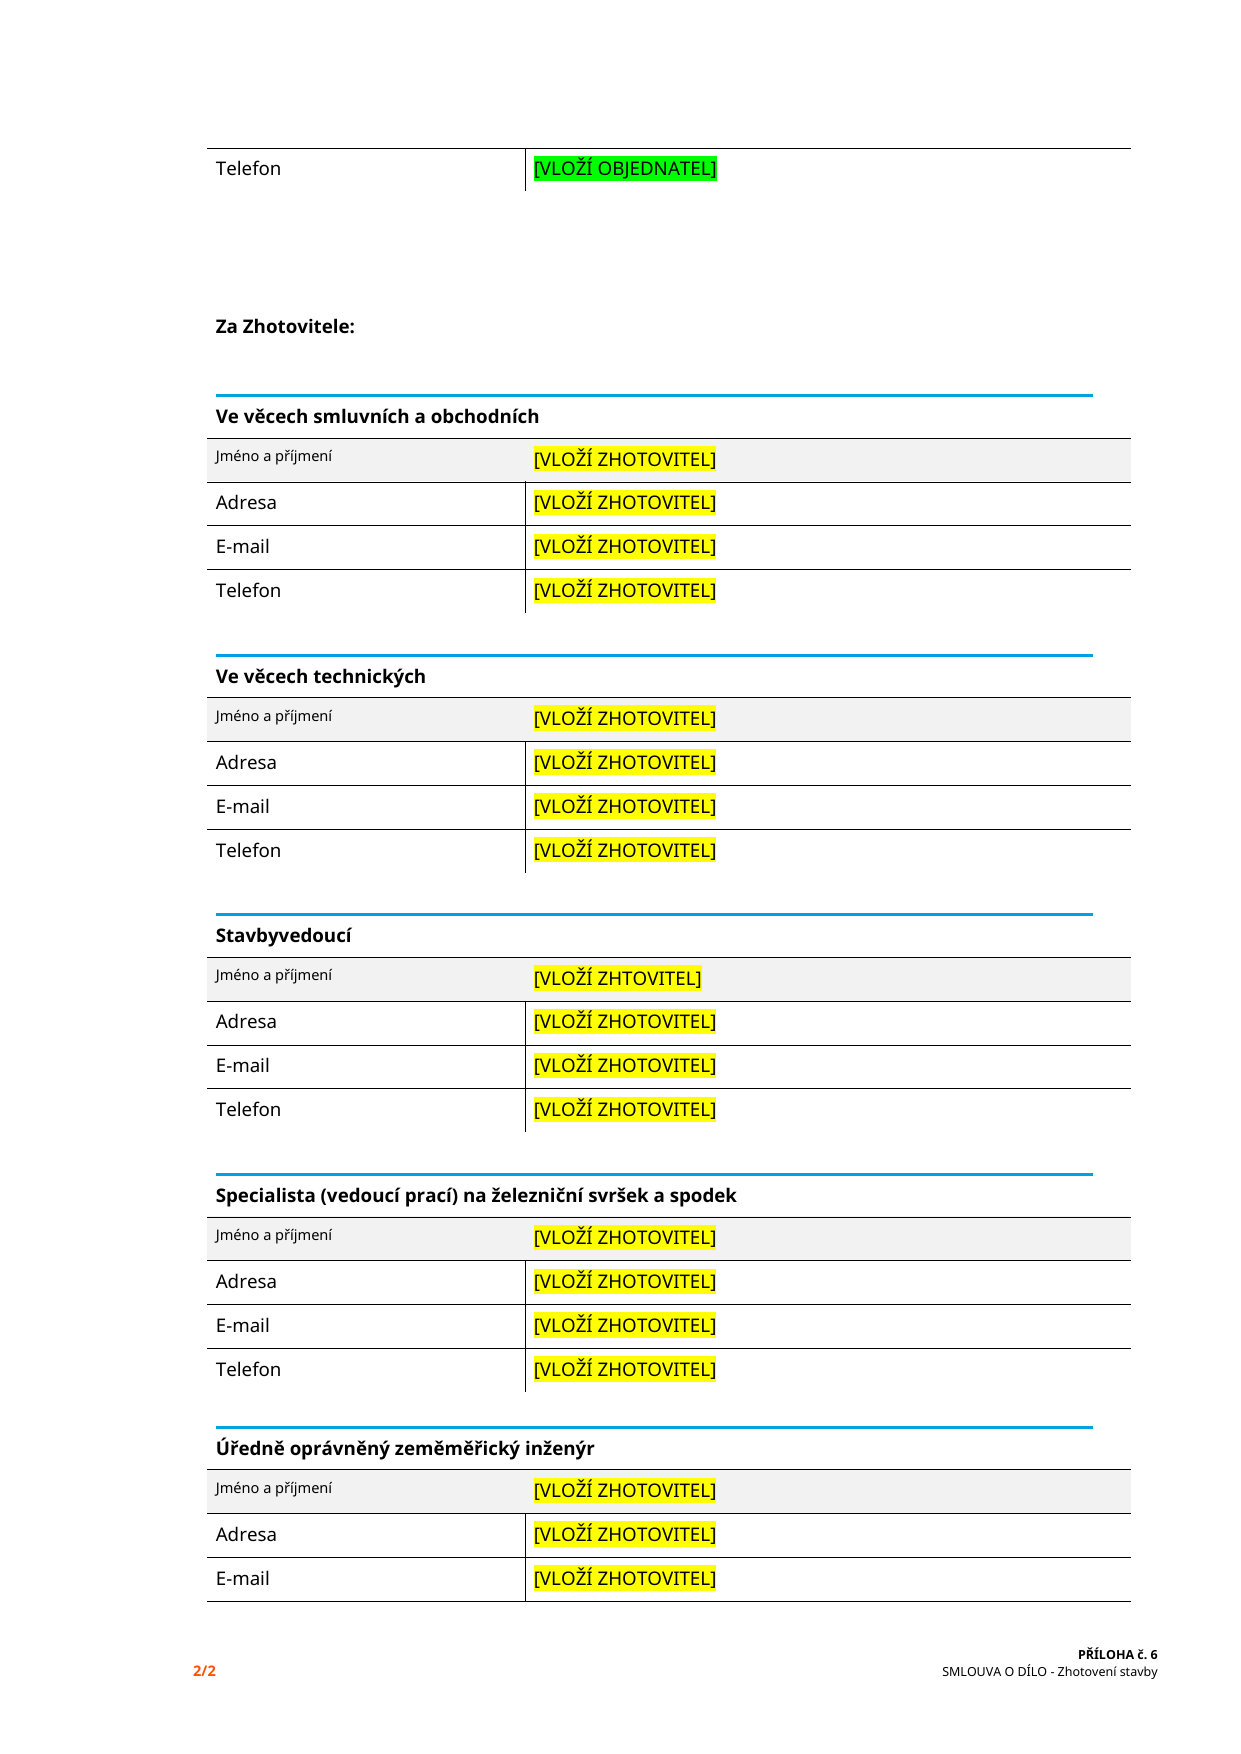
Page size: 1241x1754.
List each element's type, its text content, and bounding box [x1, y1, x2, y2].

table_cell Telefon [207, 149, 525, 191]
table_cell Telefon [207, 570, 525, 613]
table_cell Adresa [207, 1002, 525, 1044]
table_cell [VLOŽÍ ZHOTOVITEL] [526, 483, 1131, 525]
table_cell [VLOŽÍ ZHOTOVITEL] [526, 1514, 1131, 1557]
table_header Jméno a příjmení [207, 439, 526, 481]
table_cell Adresa [207, 1514, 525, 1557]
table_header Jméno a příjmení [207, 958, 526, 1001]
table_cell [VLOŽÍ ZHOTOVITEL] [526, 742, 1131, 785]
table_header [VLOŽÍ ZHOTOVITEL] [526, 1218, 1131, 1260]
table_cell E-mail [207, 1558, 525, 1601]
table_cell [VLOŽÍ ZHOTOVITEL] [526, 570, 1131, 613]
text Úředně oprávněný zeměměřický inženýr [216, 1429, 1093, 1461]
text Za Zhotovitele: [216, 313, 1093, 338]
table_header Jméno a příjmení [207, 698, 526, 741]
table_cell [VLOŽÍ ZHOTOVITEL] [526, 830, 1131, 873]
table_header Jméno a příjmení [207, 1470, 526, 1513]
table_cell [VLOŽÍ ZHOTOVITEL] [526, 1002, 1131, 1044]
table_cell Telefon [207, 1349, 525, 1392]
table_cell Telefon [207, 1089, 525, 1132]
text Ve věcech smluvních a obchodních [216, 397, 1093, 429]
table_cell E-mail [207, 526, 525, 569]
table_cell [VLOŽÍ ZHOTOVITEL] [526, 1046, 1131, 1088]
table_cell [VLOŽÍ ZHOTOVITEL] [526, 1305, 1131, 1348]
table_cell [VLOŽÍ ZHOTOVITEL] [526, 1089, 1131, 1132]
table_cell [VLOŽÍ ZHOTOVITEL] [526, 1558, 1131, 1601]
text Specialista (vedoucí prací) na železniční svršek a spodek [216, 1176, 1093, 1208]
table_cell E-mail [207, 1305, 525, 1348]
table_cell [VLOŽÍ ZHOTOVITEL] [526, 1349, 1131, 1392]
table_cell E-mail [207, 786, 525, 829]
table_header [VLOŽÍ ZHOTOVITEL] [526, 698, 1131, 741]
table_header Jméno a příjmení [207, 1218, 526, 1260]
table_header [VLOŽÍ ZHOTOVITEL] [526, 439, 1131, 481]
table_cell Adresa [207, 483, 525, 525]
table_header [VLOŽÍ ZHOTOVITEL] [526, 1470, 1131, 1513]
table_cell [VLOŽÍ ZHOTOVITEL] [526, 786, 1131, 829]
table_cell [VLOŽÍ ZHOTOVITEL] [526, 1261, 1131, 1304]
table_cell E-mail [207, 1046, 525, 1088]
text Ve věcech technických [216, 657, 1093, 688]
table_cell [VLOŽÍ ZHOTOVITEL] [526, 526, 1131, 569]
table_header [VLOŽÍ ZHTOVITEL] [526, 958, 1131, 1001]
table_cell Telefon [207, 830, 525, 873]
table_cell Adresa [207, 742, 525, 785]
table_cell Adresa [207, 1261, 525, 1304]
table_cell [VLOŽÍ OBJEDNATEL] [526, 149, 1131, 191]
text Stavbyvedoucí [216, 916, 1093, 948]
